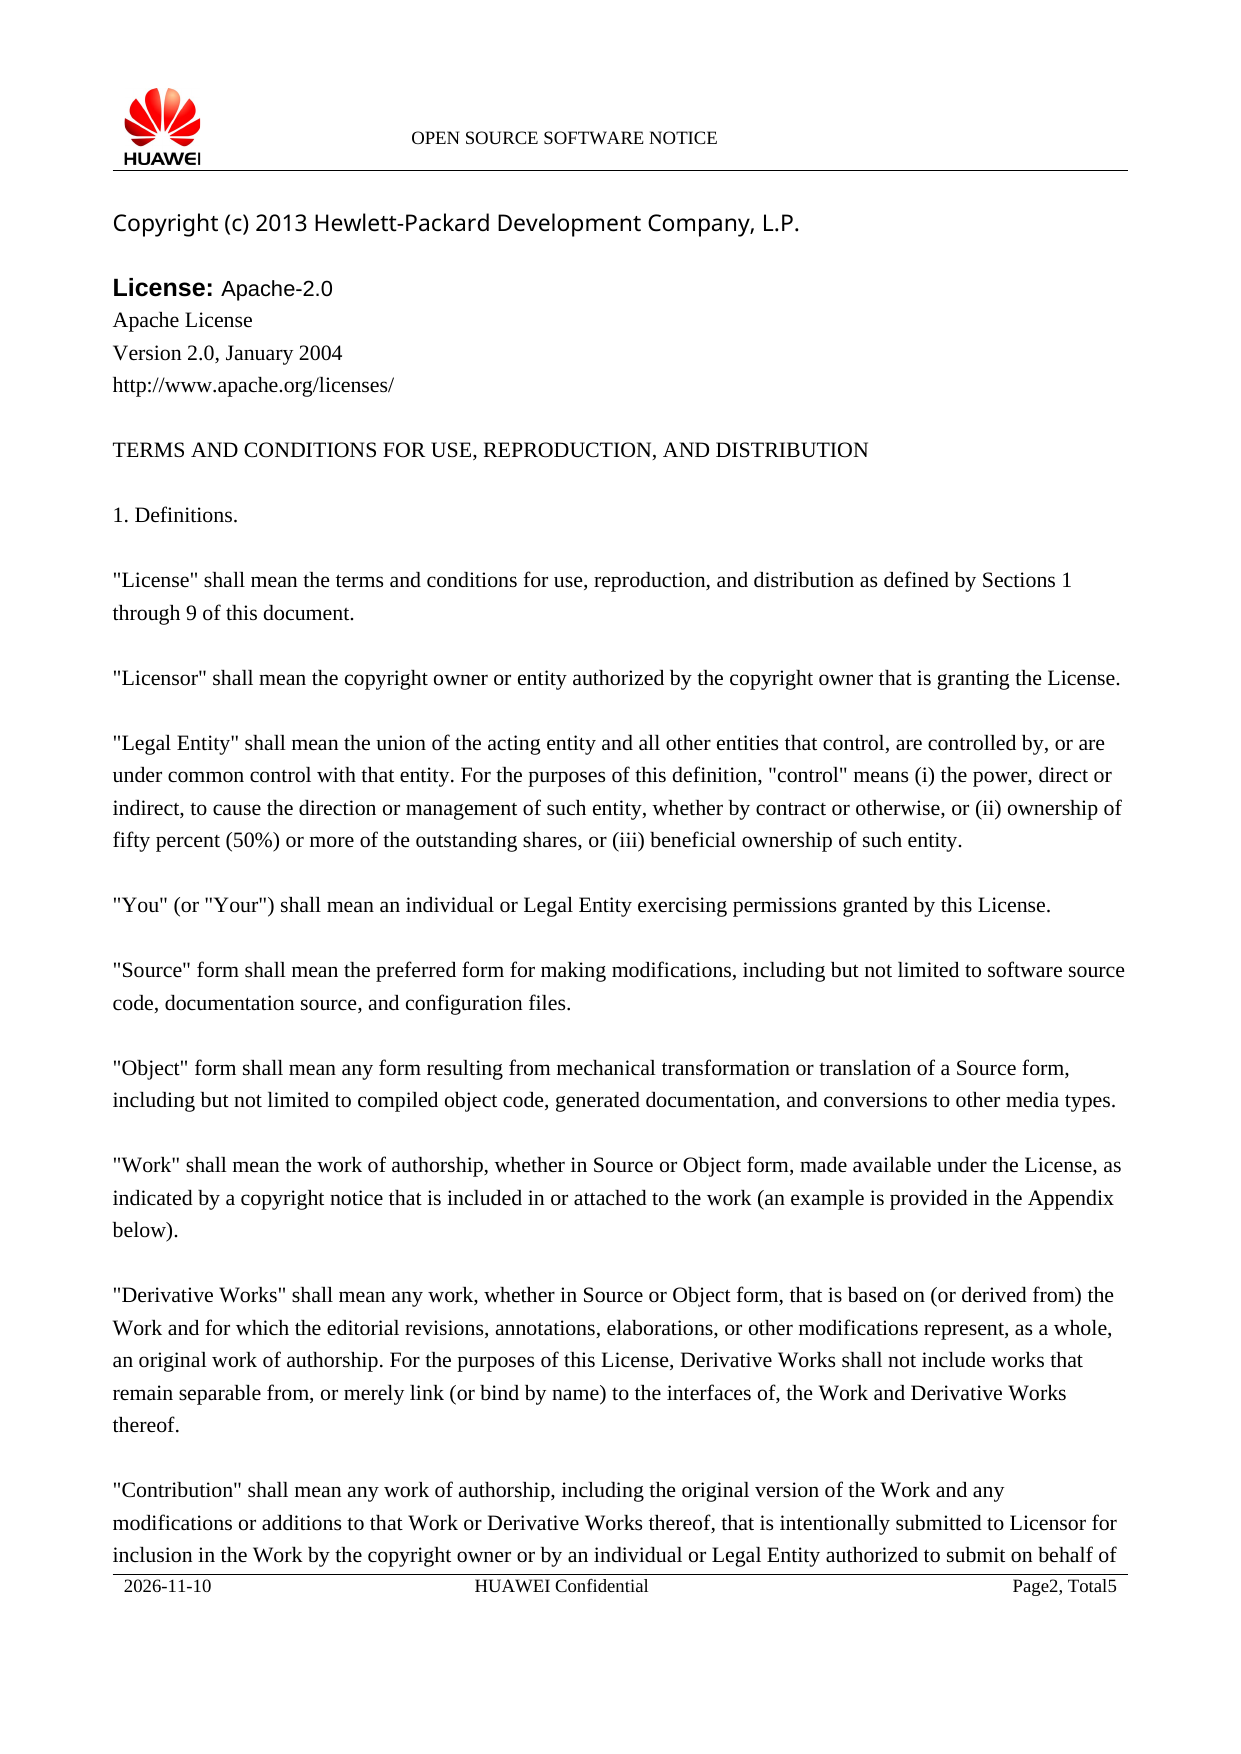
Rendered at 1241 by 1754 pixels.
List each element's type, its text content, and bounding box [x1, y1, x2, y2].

text Copyright (c) 2013 Hewlett-Packard Development Company, L.P. [112, 206, 1128, 271]
picture [124, 88, 201, 165]
text "Derivative Works" shall mean any work, whether in Source or Object form, that is based on (or derived from) the Work and for which the editorial revisions, annotations, elaborations, or other modifications represent, as a whole, an original work of authorship. For the purposes of this License, Derivative Works shall not include works that remain separable from, or merely link (or bind by name) to the interfaces of, the Work and Derivative Works thereof. [112, 1279, 1128, 1441]
text 1. Definitions. [112, 499, 1128, 531]
text "Object" form shall mean any form resulting from mechanical transformation or translation of a Source form, including but not limited to compiled object code, generated documentation, and conversions to other media types. [112, 1051, 1128, 1116]
text License: Apache-2.0 [112, 271, 1128, 304]
text TERMS AND CONDITIONS FOR USE, REPRODUCTION, AND DISTRIBUTION [112, 434, 1128, 466]
text http://www.apache.org/licenses/ [112, 369, 1128, 401]
text Version 2.0, January 2004 [112, 336, 1128, 369]
text "You" (or "Your") shall mean an individual or Legal Entity exercising permissions granted by this License. [112, 889, 1128, 921]
text Apache License [112, 304, 1128, 336]
text "Work" shall mean the work of authorship, whether in Source or Object form, made available under the License, as indicated by a copyright notice that is included in or attached to the work (an example is provided in the Appendix below). [112, 1149, 1128, 1246]
text "Legal Entity" shall mean the union of the acting entity and all other entities that control, are controlled by, or are under common control with that entity. For the purposes of this definition, "control" means (i) the power, direct or indirect, to cause the direction or management of such entity, whether by contract or otherwise, or (ii) ownership of fifty percent (50%) or more of the outstanding shares, or (iii) beneficial ownership of such entity. [112, 726, 1128, 856]
text "Licensor" shall mean the copyright owner or entity authorized by the copyright owner that is granting the License. [112, 661, 1128, 694]
text "Source" form shall mean the preferred form for making modifications, including but not limited to software source code, documentation source, and configuration files. [112, 954, 1128, 1019]
text "License" shall mean the terms and conditions for use, reproduction, and distribution as defined by Sections 1 through 9 of this document. [112, 564, 1128, 629]
